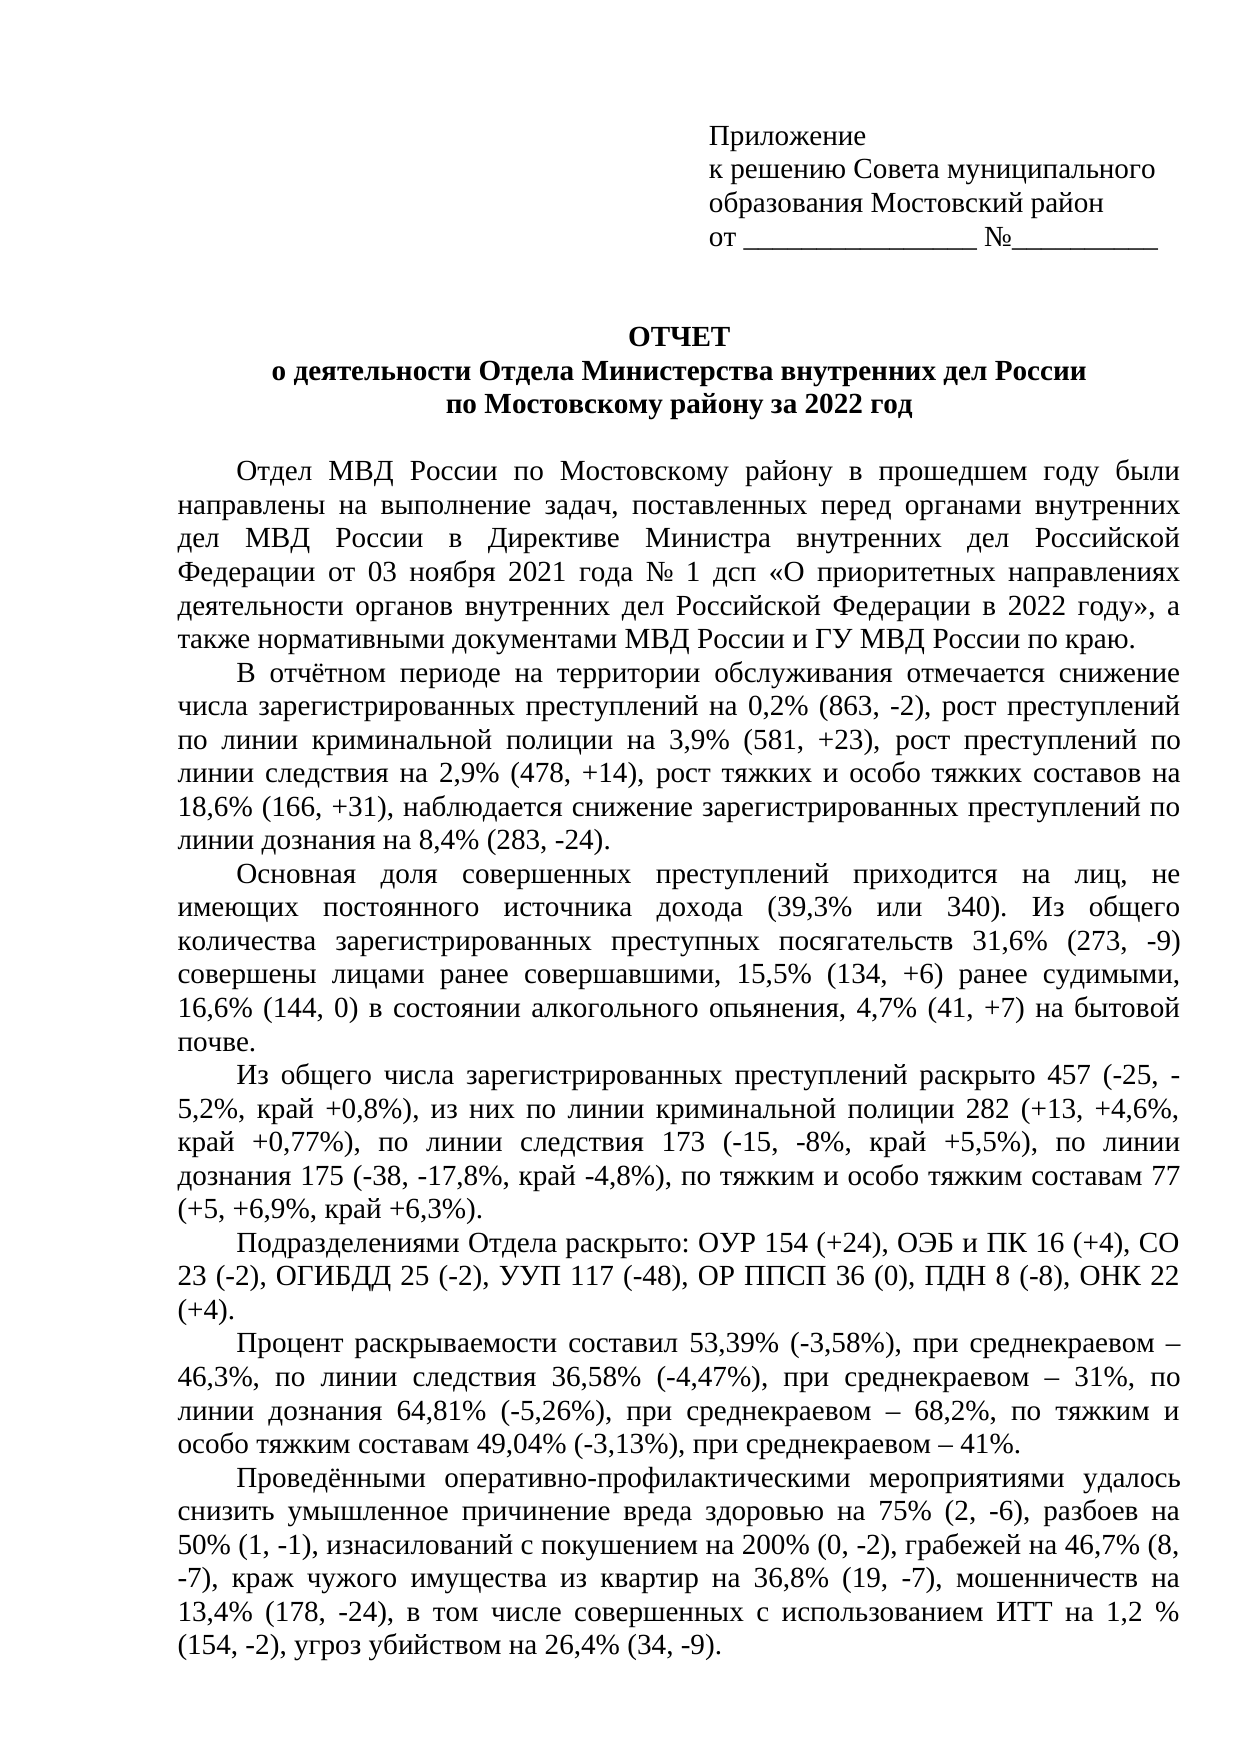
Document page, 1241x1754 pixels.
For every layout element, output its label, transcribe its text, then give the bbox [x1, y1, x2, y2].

text о деятельности Отдела Министерства внутренних дел России [177, 353, 1181, 386]
text Проведёнными оперативно-профилактическими мероприятиями удалось снизить умышленное причинение вреда здоровью на 75% (2, -6), разбоев на 50% (1, -1), изнасилований с покушением на 200% (0, -2), грабежей на 46,7% (8, -7), краж чужого имущества из квартир на 36,8% (19, -7), мошенничеств на 13,4% (178, -24), в том числе совершенных с использованием ИТТ на 1,2 % (154, -2), угроз убийством на 26,4% (34, -9). [177, 1460, 1181, 1661]
text ОТЧЕТ [177, 319, 1181, 353]
text к решению Совета муниципального образования Мостовский район [709, 152, 1181, 219]
text от ________________ №__________ [709, 219, 1181, 252]
text Отдел МВД России по Мостовскому району в прошедшем году были направлены на выполнение задач, поставленных перед органами внутренних дел МВД России в Директиве Министра внутренних дел Российской Федерации от 03 ноября 2021 года № 1 дсп «О приоритетных направлениях деятельности органов внутренних дел Российской Федерации в 2022 году», а также нормативными документами МВД России и ГУ МВД России по краю. [177, 453, 1181, 655]
text Процент раскрываемости составил 53,39% (-3,58%), при среднекраевом – 46,3%, по линии следствия 36,58% (-4,47%), при среднекраевом – 31%, по линии дознания 64,81% (-5,26%), при среднекраевом – 68,2%, по тяжким и особо тяжким составам 49,04% (-3,13%), при среднекраевом – 41%. [177, 1326, 1181, 1460]
text В отчётном периоде на территории обслуживания отмечается снижение числа зарегистрированных преступлений на 0,2% (863, -2), рост преступлений по линии криминальной полиции на 3,9% (581, +23), рост преступлений по линии следствия на 2,9% (478, +14), рост тяжких и особо тяжких составов на 18,6% (166, +31), наблюдается снижение зарегистрированных преступлений по линии дознания на 8,4% (283, -24). [177, 655, 1181, 856]
text Приложение [709, 118, 1181, 152]
text по Мостовскому району за 2022 год [177, 386, 1181, 420]
text Из общего числа зарегистрированных преступлений раскрыто 457 (-25, -5,2%, край +0,8%), из них по линии криминальной полиции 282 (+13, +4,6%, край +0,77%), по линии следствия 173 (-15, -8%, край +5,5%), по линии дознания 175 (-38, -17,8%, край -4,8%), по тяжким и особо тяжким составам 77 (+5, +6,9%, край +6,3%). [177, 1057, 1181, 1225]
text Подразделениями Отдела раскрыто: ОУР 154 (+24), ОЭБ и ПК 16 (+4), СО 23 (-2), ОГИБДД 25 (-2), УУП 117 (-48), ОР ППСП 36 (0), ПДН 8 (-8), ОНК 22 (+4). [177, 1225, 1181, 1326]
text Основная доля совершенных преступлений приходится на лиц, не имеющих постоянного источника дохода (39,3% или 340). Из общего количества зарегистрированных преступных посягательств 31,6% (273, -9) совершены лицами ранее совершавшими, 15,5% (134, +6) ранее судимыми, 16,6% (144, 0) в состоянии алкогольного опьянения, 4,7% (41, +7) на бытовой почве. [177, 856, 1181, 1057]
